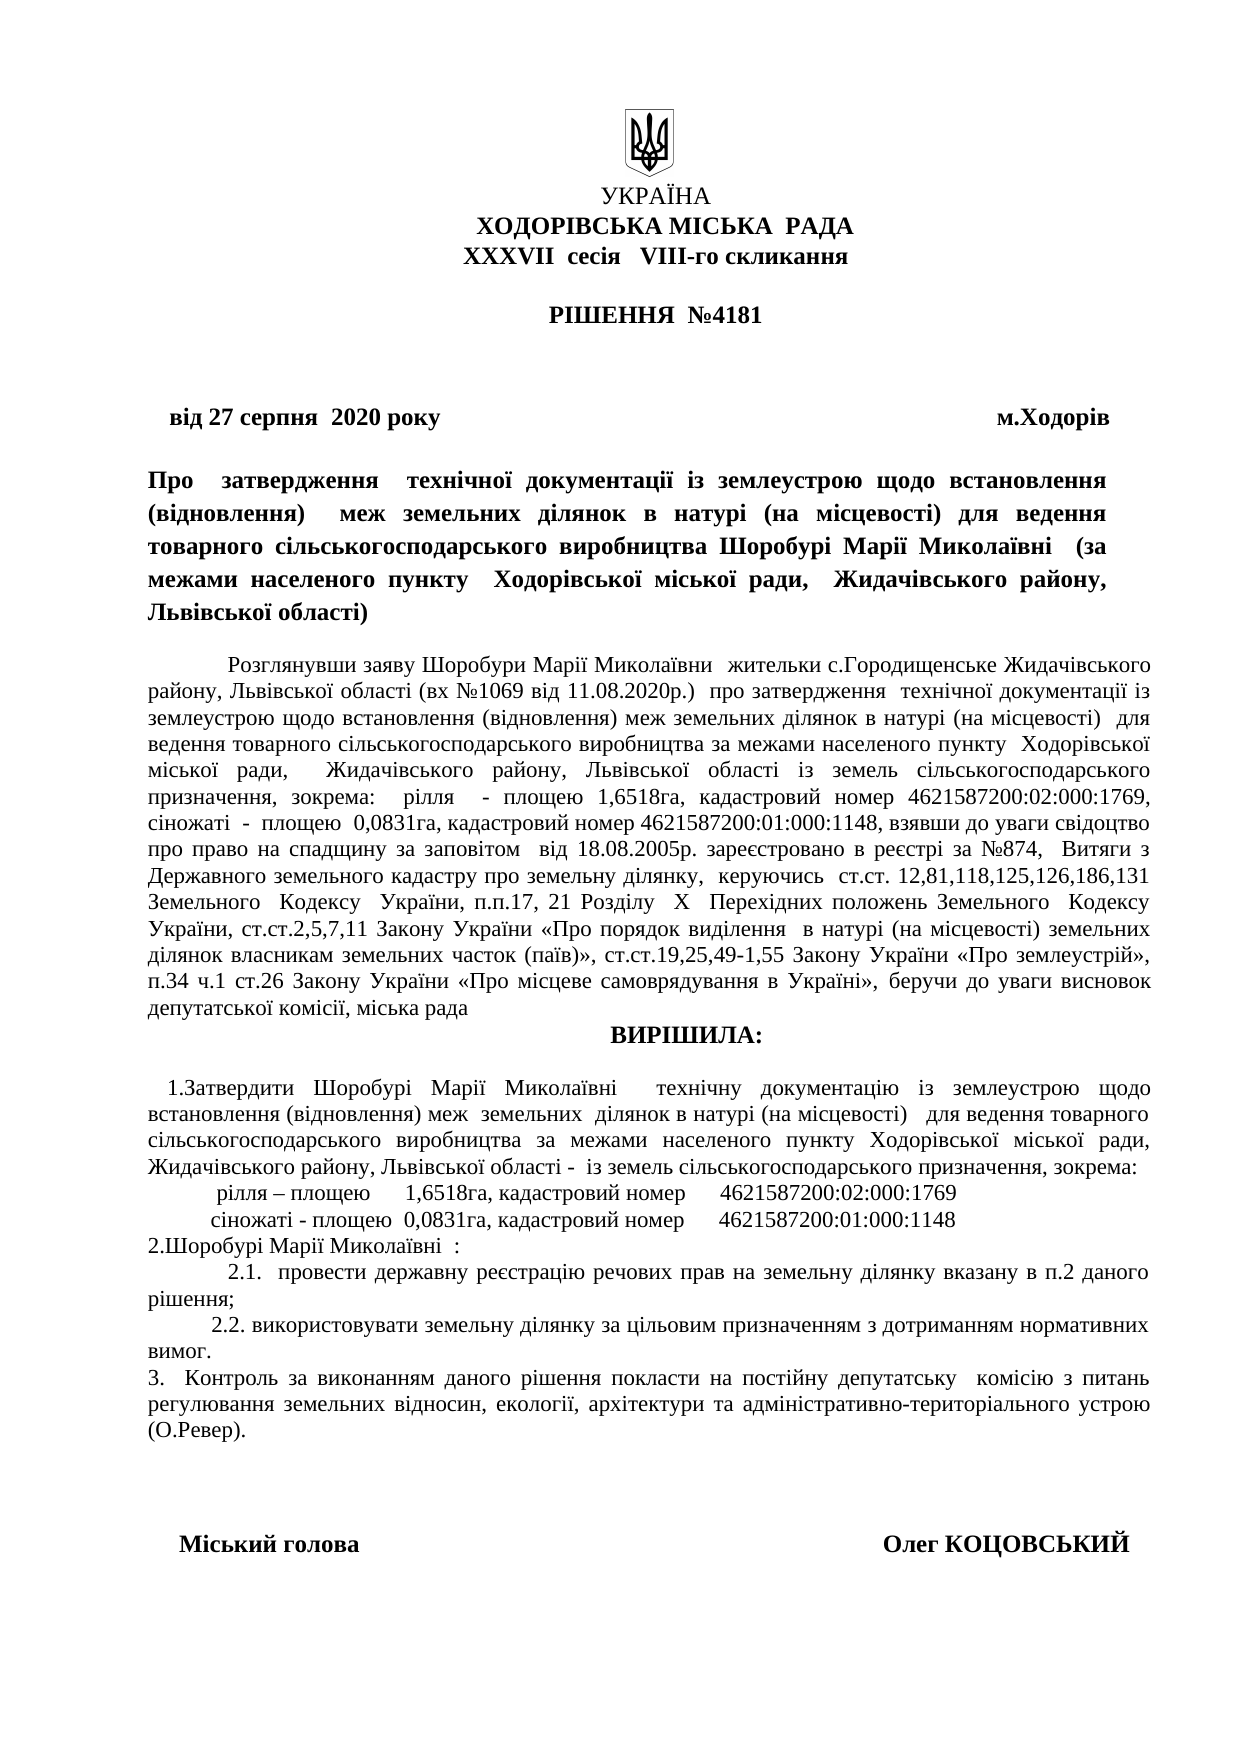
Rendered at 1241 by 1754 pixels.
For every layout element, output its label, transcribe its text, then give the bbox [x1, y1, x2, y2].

text 3. Контроль за виконанням даного рішення покласти на постійну депутатську комісію з питань регулювання земельних відносин, екології, архітектури та адміністративно-територіального устрою (О.Ревер). [148, 1364, 1152, 1443]
text рілля – площею 1,6518га, кадастровий номер 4621587200:02:000:1769 [148, 1179, 1152, 1206]
text 2.1. провести державну реєстрацію речових прав на земельну ділянку вказану в п.2 даного рішення; [148, 1258, 1152, 1311]
text 2.2. використовувати земельну ділянку за цільовим призначенням з дотриманням нормативних вимог. [148, 1311, 1152, 1364]
picture [625, 109, 674, 177]
table_cell від 27 серпня 2020 року м.Ходорів [158, 403, 1153, 465]
text 2.Шоробурі Марії Миколаївні : [148, 1232, 1152, 1258]
text сіножаті - площею 0,0831га, кадастровий номер 4621587200:01:000:1148 [148, 1206, 1152, 1232]
text Розглянувши заяву Шоробури Марії Миколаївни жительки с.Городищенське Жидачівського району, Львівської області (вх №1069 від 11.08.2020р.) про затвердження технічної документації із землеустрою щодо встановлення (відновлення) меж земельних ділянок в натурі (на місцевості) для ведення товарного сільськогосподарського виробництва за межами населеного пункту Ходорівської міської ради, Жидачівського району, Львівської області із земель сільськогосподарського призначення, зокрема: рілля - площею 1,6518га, кадастровий номер 4621587200:02:000:1769, сіножаті - площею 0,0831га, кадастровий номер 4621587200:01:000:1148, взявши до уваги свідоцтво про право на спадщину за заповітом від 18.08.2005р. зареєстровано в реєстрі за №874, Витяги з Державного земельного кадастру про земельну ділянку, керуючись ст.ст. 12,81,118,125,126,186,131 Земельного Кодексу України, п.п.17, 21 Розділу Х Перехідних положень Земельного Кодексу України, ст.ст.2,5,7,11 Закону України «Про порядок виділення в натурі (на місцевості) земельних ділянок власникам земельних часток (паїв)», ст.ст.19,25,49-1,55 Закону України «Про землеустрій», п.34 ч.1 ст.26 Закону України «Про місцеве самоврядування в Україні», беручи до уваги висновок депутатської комісії, міська рада [148, 651, 1152, 1020]
table_header УКРАЇНА ХОДОРІВСЬКА МІСЬКА РАДА XXXVII сесія VIII-го скликання РІШЕННЯ №4181 [158, 89, 1153, 402]
text Міський голова Олег КОЦОВСЬКИЙ [148, 1529, 1152, 1558]
text 1.Затвердити Шоробурі Марії Миколаївні технічну документацію із землеустрою щодо встановлення (відновлення) меж земельних ділянок в натурі (на місцевості) для ведення товарного сільськогосподарського виробництва за межами населеного пункту Ходорівської міської ради, Жидачівського району, Львівської області - із земель сільськогосподарського призначення, зокрема: [148, 1074, 1152, 1179]
text Про затвердження технічної документації із землеустрою щодо встановлення (відновлення) меж земельних ділянок в натурі (на місцевості) для ведення товарного сільськогосподарського виробництва Шоробурі Марії Миколаївні (за межами населеного пункту Ходорівської міської ради, Жидачівського району, Львівської області) [148, 465, 1107, 626]
text ВИРІШИЛА: [148, 1020, 1107, 1049]
